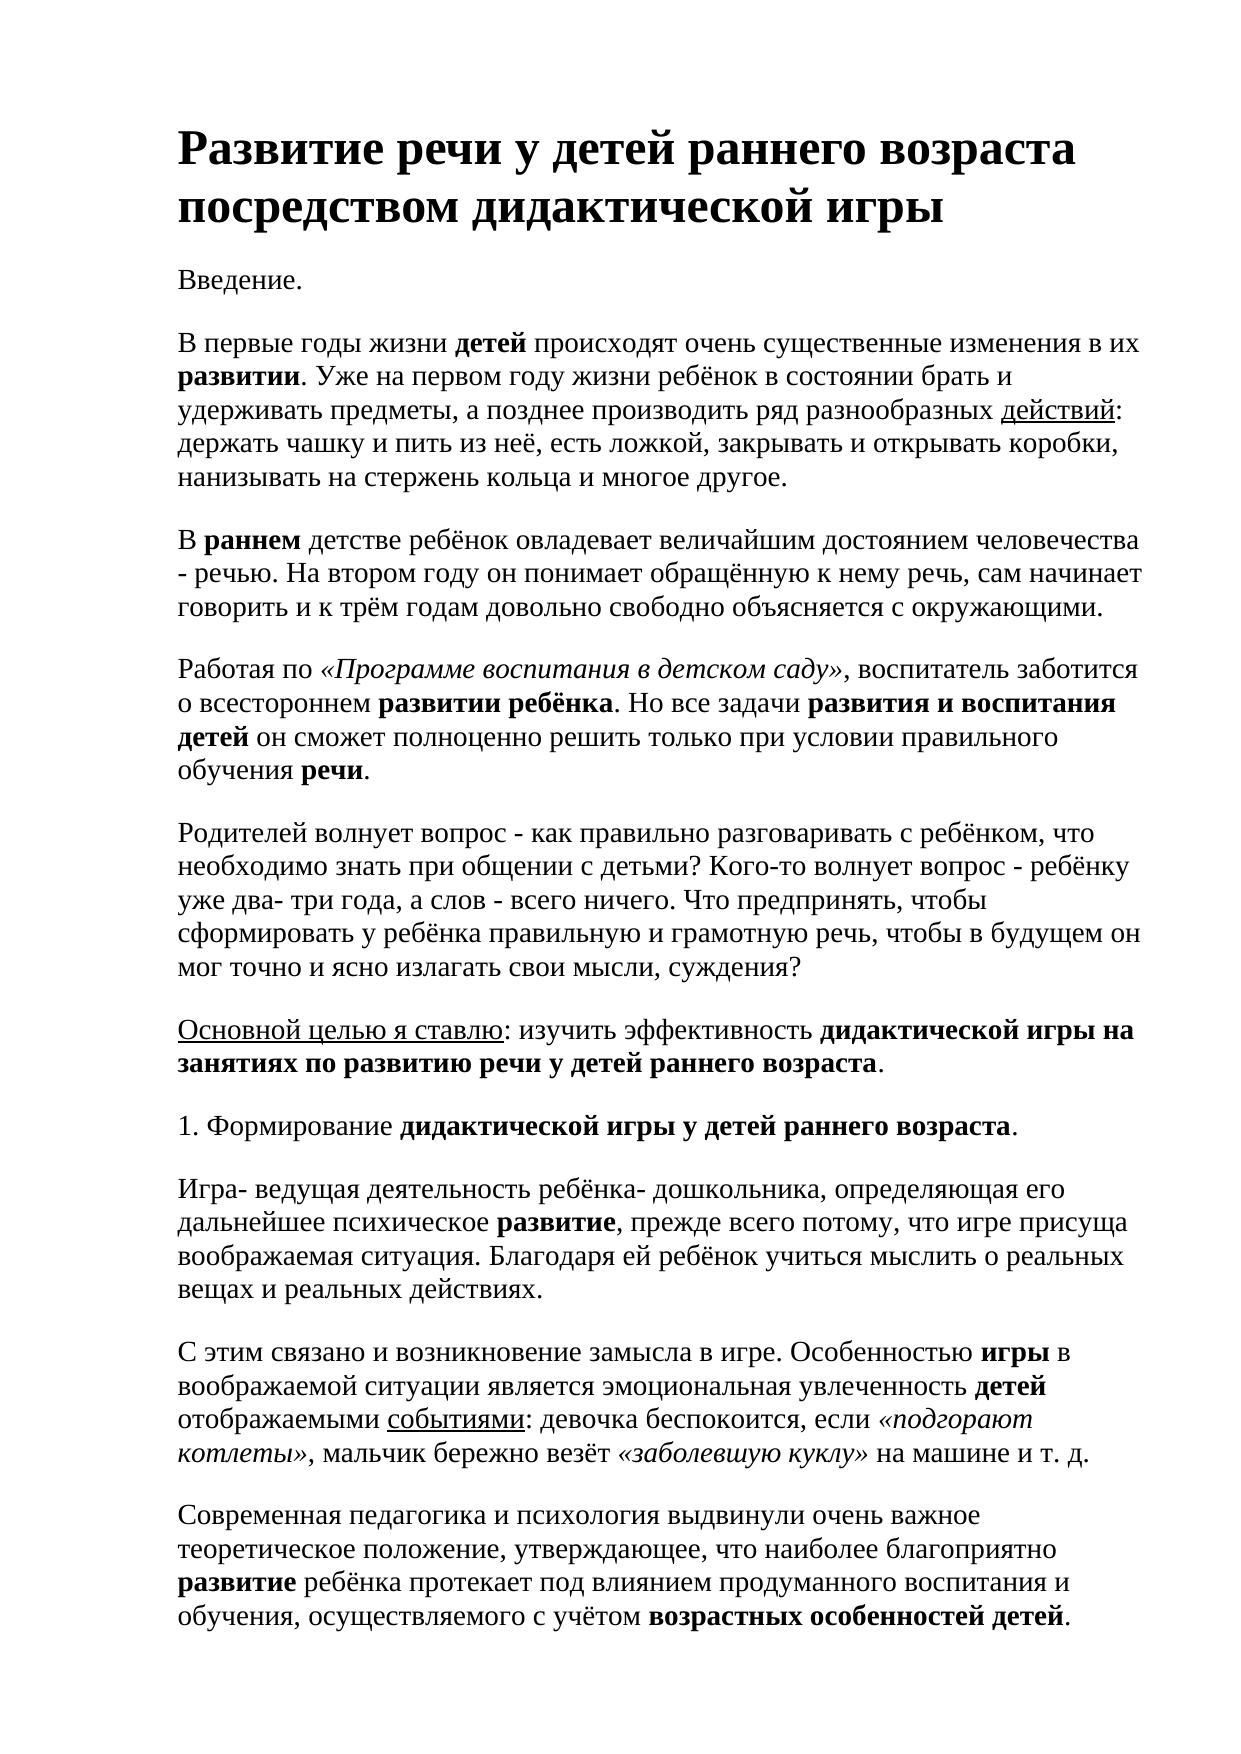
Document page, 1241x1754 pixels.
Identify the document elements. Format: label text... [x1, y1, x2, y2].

text С этим связано и возникновение замысла в игре. Особенностью игры в воображаемой ситуации является эмоциональная увлеченность детей отображаемыми событиями: девочка беспокоится, если «подгорают котлеты», мальчик бережно везёт «заболевшую куклу» на машине и т. д. [177, 1334, 1152, 1468]
text Игра- ведущая деятельность ребёнка- дошкольника, определяющая его дальнейшее психическое развитие, прежде всего потому, что игре присуща воображаемая ситуация. Благодаря ей ребёнок учиться мыслить о реальных вещах и реальных действиях. [177, 1171, 1152, 1305]
text В первые годы жизни детей происходят очень существенные изменения в их развитии. Уже на первом году жизни ребёнок в состоянии брать и удерживать предметы, а позднее производить ряд разнообразных действий: держать чашку и пить из неё, есть ложкой, закрывать и открывать коробки, нанизывать на стержень кольца и многое другое. [177, 325, 1152, 493]
text В раннем детстве ребёнок овладевает величайшим достоянием человечества - речью. На втором году он понимает обращённую к нему речь, сам начинает говорить и к трём годам довольно свободно объясняется с окружающими. [177, 522, 1152, 622]
text Современная педагогика и психология выдвинули очень важное теоретическое положение, утверждающее, что наиболее благоприятно развитие ребёнка протекает под влиянием продуманного воспитания и обучения, осуществляемого с учётом возрастных особенностей детей. [177, 1497, 1152, 1632]
text Развитие речи у детей раннего возраста посредством дидактической игры [177, 118, 1152, 233]
text Родителей волнует вопрос - как правильно разговаривать с ребёнком, что необходимо знать при общении с детьми? Кого-то волнует вопрос - ребёнку уже два- три года, а слов - всего ничего. Что предпринять, чтобы сформировать у ребёнка правильную и грамотную речь, чтобы в будущем он мог точно и ясно излагать свои мысли, суждения? [177, 815, 1152, 983]
text Работая по «Программе воспитания в детском саду», воспитатель заботится о всестороннем развитии ребёнка. Но все задачи развития и воспитания детей он сможет полноценно решить только при условии правильного обучения речи. [177, 652, 1152, 786]
text Введение. [177, 262, 1152, 296]
text Основной целью я ставлю: изучить эффективность дидактической игры на занятиях по развитию речи у детей раннего возраста. [177, 1012, 1152, 1079]
text 1. Формирование дидактической игры у детей раннего возраста. [177, 1108, 1152, 1142]
